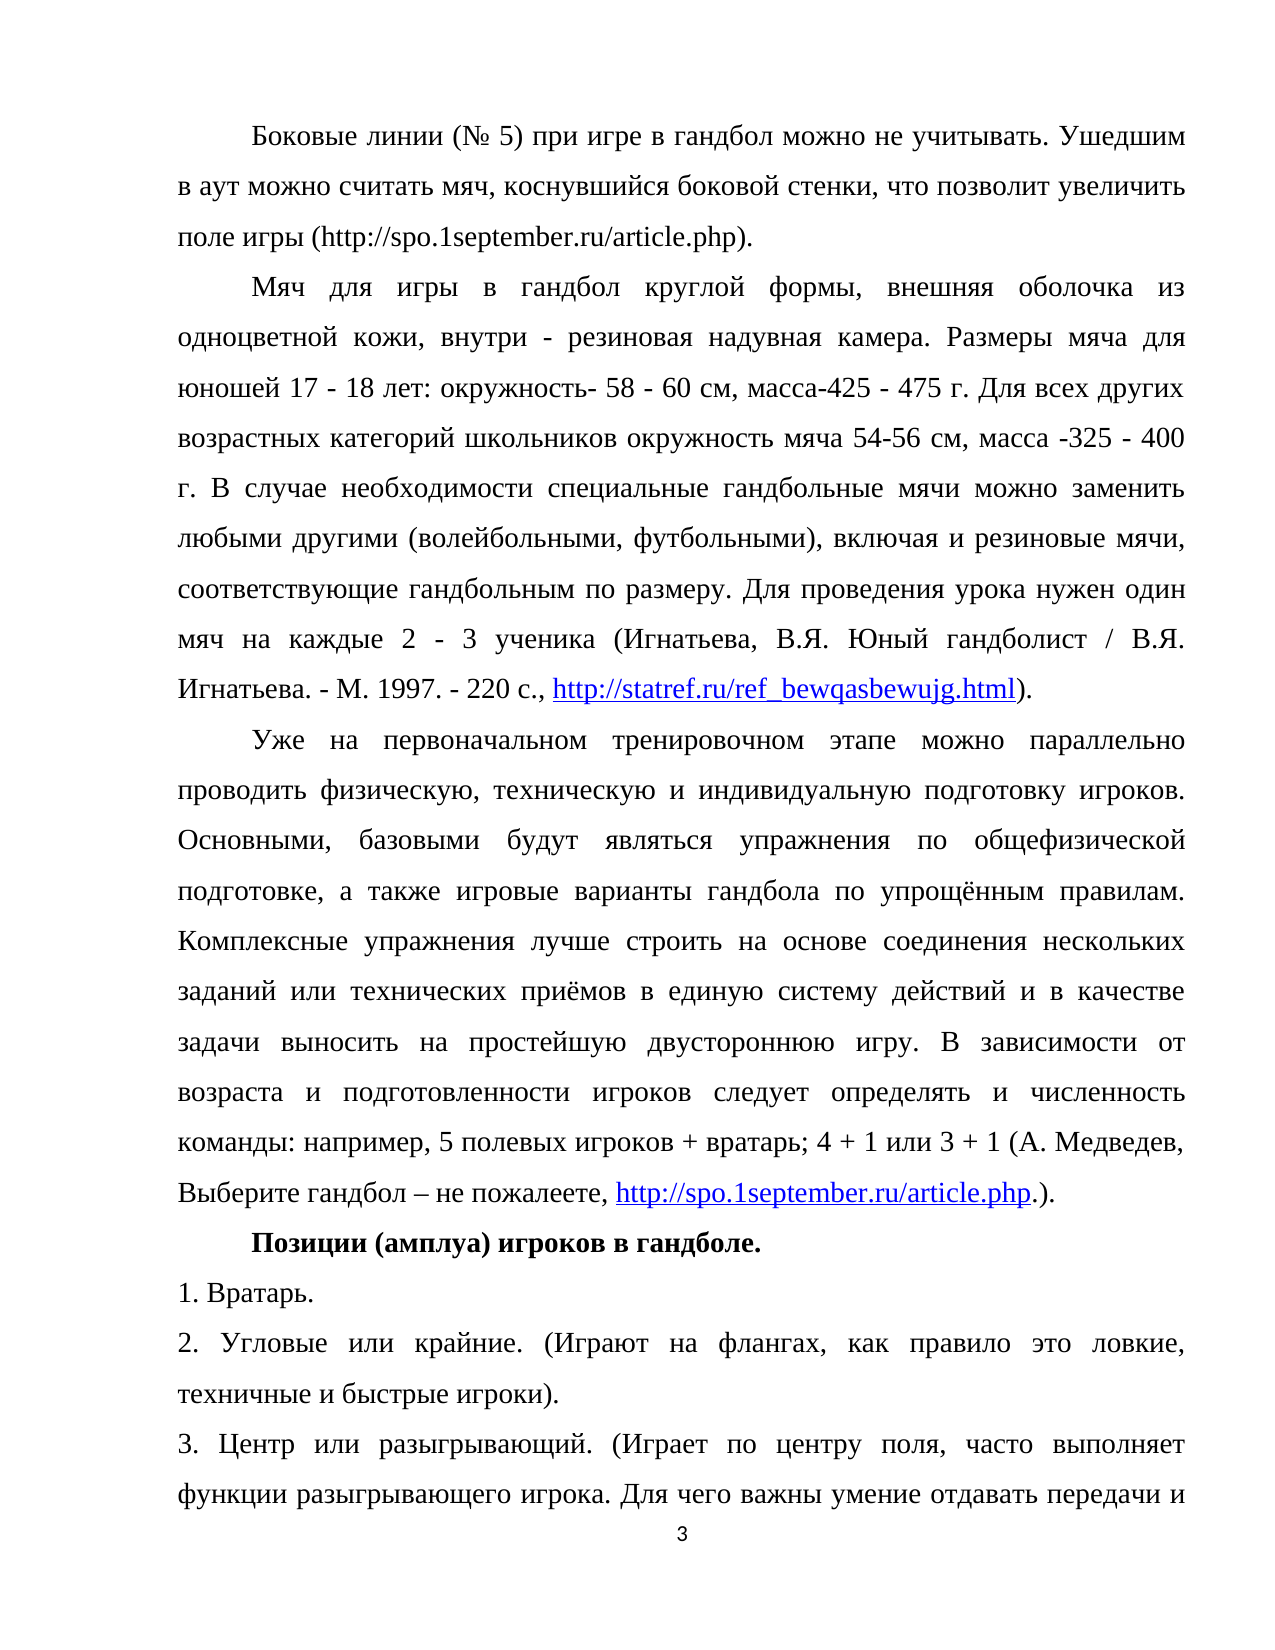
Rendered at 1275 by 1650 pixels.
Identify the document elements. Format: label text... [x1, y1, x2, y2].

text Боковые линии (№ 5) при игре в гандбол можно не учитывать. Ушедшим в аут можно считать мяч, коснувшийся боковой стенки, что позволит увеличить поле игры (http://spo.1september.ru/article.php). [177, 118, 1186, 252]
text Позиции (амплуа) игроков в гандболе. [177, 1225, 1186, 1258]
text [177, 1426, 1186, 1510]
text 1. Вратарь. [177, 1275, 1186, 1309]
text Уже на первоначальном тренировочном этапе можно параллельно проводить физическую, техническую и индивидуальную подготовку игроков. Основными, базовыми будут являться упражнения по общефизической подготовке, а также игровые варианты гандбола по упрощённым правилам. Комплексные упражнения лучше строить на основе соединения нескольких заданий или технических приёмов в единую систему действий и в качестве задачи выносить на простейшую двустороннюю игру. В зависимости от возраста и подготовленности игроков следует определять и численность команды: например, 5 полевых игроков + вратарь; 4 + 1 или 3 + 1 (А. Медведев, Выберите гандбол – не пожалеете, http://spo.1september.ru/article.php.). [177, 722, 1186, 1208]
text 2. Угловые или крайние. (Играют на флангах, как правило это ловкие, техничные и быстрые игроки). [177, 1326, 1186, 1409]
text Мяч для игры в гандбол круглой формы, внешняя оболочка из одноцветной кожи, внутри - резиновая надувная камера. Размеры мяча для юношей 17 - 18 лет: окружность- 58 - 60 см, масса-425 - 475 г. Для всех других возрастных категорий школьников окружность мяча 54-56 см, масса -325 - 400 г. В случае необходимости специальные гандбольные мячи можно заменить любыми другими (волейбольными, футбольными), включая и резиновые мячи, соответствующие гандбольным по размеру. Для проведения урока нужен один мяч на каждые 2 - 3 ученика (Игнатьева, В.Я. Юный гандболист / В.Я. Игнатьева. - М. 1997. - 220 с., http://statref.ru/ref_bewqasbewujg.html). [177, 269, 1186, 705]
